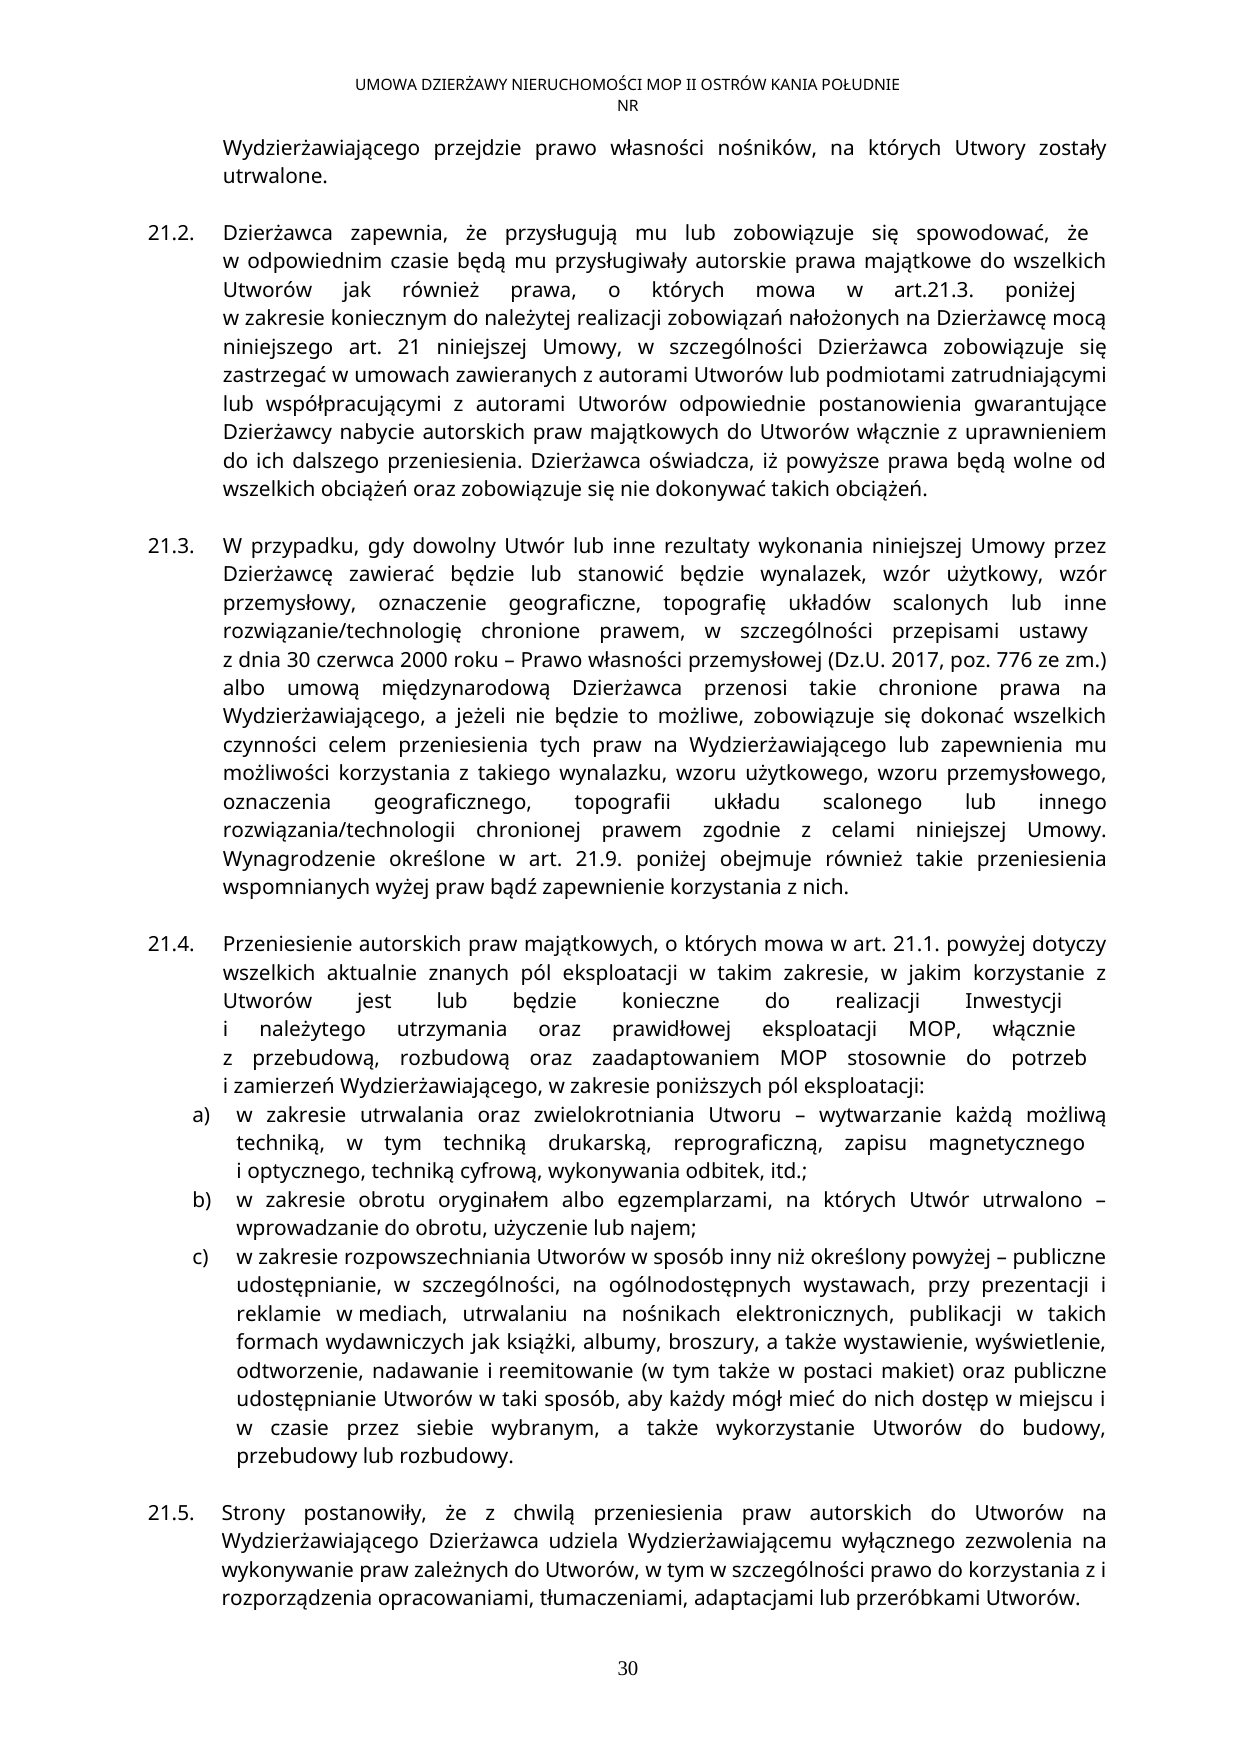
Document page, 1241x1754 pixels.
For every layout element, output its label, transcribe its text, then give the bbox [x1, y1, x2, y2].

list w zakresie utrwalania oraz zwielokrotniania Utworu – wytwarzanie każdą możliwą techniką, w tym techniką drukarską, reprograficzną, zapisu magnetycznego i optycznego, techniką cyfrową, wykonywania odbitek, itd.; [192, 1100, 1107, 1185]
list w zakresie obrotu oryginałem albo egzemplarzami, na których Utwór utrwalono – wprowadzanie do obrotu, użyczenie lub najem; [192, 1185, 1107, 1242]
list w zakresie rozpowszechniania Utworów w sposób inny niż określony powyżej – publiczne udostępnianie, w szczególności, na ogólnodostępnych wystawach, przy prezentacji i reklamie w mediach, utrwalaniu na nośnikach elektronicznych, publikacji w takich formach wydawniczych jak książki, albumy, broszury, a także wystawienie, wyświetlenie, odtworzenie, nadawanie i reemitowanie (w tym także w postaci makiet) oraz publiczne udostępnianie Utworów w taki sposób, aby każdy mógł mieć do nich dostęp w miejscu i w czasie przez siebie wybranym, a także wykorzystanie Utworów do budowy, przebudowy lub rozbudowy. [192, 1242, 1107, 1469]
list Przeniesienie autorskich praw majątkowych, o których mowa w art. 21.1. powyżej dotyczy wszelkich aktualnie znanych pól eksploatacji w takim zakresie, w jakim korzystanie z Utworów jest lub będzie konieczne do realizacji Inwestycji i należytego utrzymania oraz prawidłowej eksploatacji MOP, włącznie z przebudową, rozbudową oraz zaadaptowaniem MOP stosownie do potrzeb i zamierzeń Wydzierżawiającego, w zakresie poniższych pól eksploatacji: [148, 929, 1107, 1100]
list Strony postanowiły, że z chwilą przeniesienia praw autorskich do Utworów na Wydzierżawiającego Dzierżawca udziela Wydzierżawiającemu wyłącznego zezwolenia na wykonywanie praw zależnych do Utworów, w tym w szczególności prawo do korzystania z i rozporządzenia opracowaniami, tłumaczeniami, adaptacjami lub przeróbkami Utworów. [148, 1498, 1107, 1612]
list W przypadku, gdy dowolny Utwór lub inne rezultaty wykonania niniejszej Umowy przez Dzierżawcę zawierać będzie lub stanowić będzie wynalazek, wzór użytkowy, wzór przemysłowy, oznaczenie geograficzne, topografię układów scalonych lub inne rozwiązanie/technologię chronione prawem, w szczególności przepisami ustawy z dnia 30 czerwca 2000 roku – Prawo własności przemysłowej (Dz.U. 2017, poz. 776 ze zm.) albo umową międzynarodową Dzierżawca przenosi takie chronione prawa na Wydzierżawiającego, a jeżeli nie będzie to możliwe, zobowiązuje się dokonać wszelkich czynności celem przeniesienia tych praw na Wydzierżawiającego lub zapewnienia mu możliwości korzystania z takiego wynalazku, wzoru użytkowego, wzoru przemysłowego, oznaczenia geograficznego, topografii układu scalonego lub innego rozwiązania/technologii chronionej prawem zgodnie z celami niniejszej Umowy. Wynagrodzenie określone w art. 21.9. poniżej obejmuje również takie przeniesienia wspomnianych wyżej praw bądź zapewnienie korzystania z nich. [148, 531, 1107, 901]
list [148, 133, 1107, 190]
list Dzierżawca zapewnia, że przysługują mu lub zobowiązuje się spowodować, że w odpowiednim czasie będą mu przysługiwały autorskie prawa majątkowe do wszelkich Utworów jak również prawa, o których mowa w art.21.3. poniżej w zakresie koniecznym do należytej realizacji zobowiązań nałożonych na Dzierżawcę mocą niniejszego art. 21 niniejszej Umowy, w szczególności Dzierżawca zobowiązuje się zastrzegać w umowach zawieranych z autorami Utworów lub podmiotami zatrudniającymi lub współpracującymi z autorami Utworów odpowiednie postanowienia gwarantujące Dzierżawcy nabycie autorskich praw majątkowych do Utworów włącznie z uprawnieniem do ich dalszego przeniesienia. Dzierżawca oświadcza, iż powyższe prawa będą wolne od wszelkich obciążeń oraz zobowiązuje się nie dokonywać takich obciążeń. [148, 218, 1107, 503]
